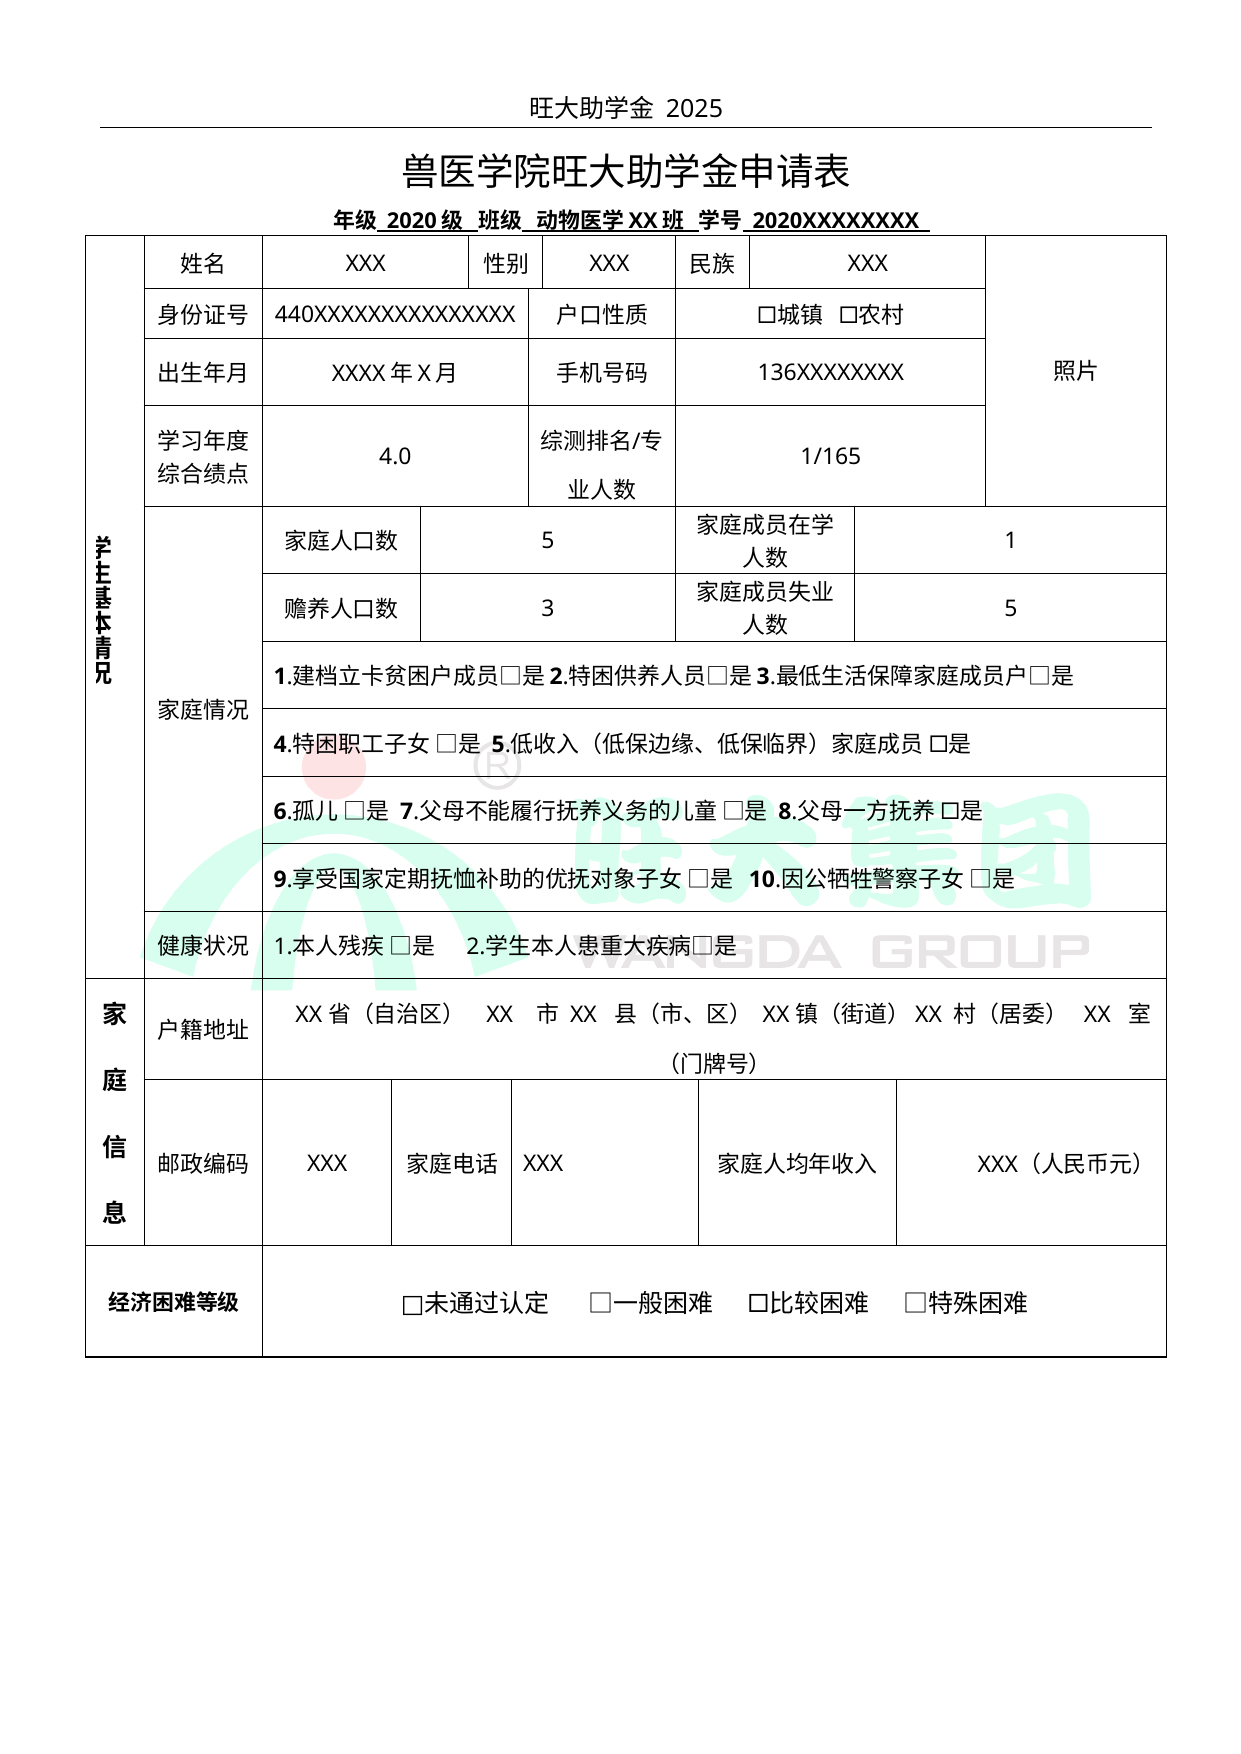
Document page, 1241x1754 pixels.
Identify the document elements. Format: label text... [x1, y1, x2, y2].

table_cell 手机号码 [529, 339, 675, 405]
table_header 姓名 [145, 236, 262, 288]
table_cell 家庭成员失业人数 [676, 574, 854, 641]
table_cell 5 [421, 507, 675, 573]
table_header 学生基本情况 [86, 236, 144, 978]
table_header 照片 [986, 236, 1166, 506]
table_cell 邮政编码 [145, 1080, 262, 1245]
table_cell 家庭电话 [392, 1080, 511, 1245]
table_cell 1.本人残疾 □是 2.学生本人患重大疾病□是 [263, 912, 1166, 978]
table_cell 家庭情况 [145, 507, 262, 911]
table_header 民族 [676, 236, 749, 288]
table_cell 440XXXXXXXXXXXXXXX [263, 289, 528, 337]
table_cell XXX（人民币元） [897, 1080, 1166, 1245]
table_header 性别 [469, 236, 542, 288]
table_cell 家庭人口数 [263, 507, 420, 573]
table_cell 赡养人口数 [263, 574, 420, 641]
table_cell XX 省（自治区） XX 市 XX 县（市、区） XX 镇（街道） XX 村（居委） XX 室（门牌号） [263, 979, 1166, 1079]
table_cell 家庭人均年收入 [699, 1080, 896, 1245]
table_cell XXXX年X月 [263, 339, 528, 405]
text 年级 2020级 班级 动物医学XX班 学号 2020XXXXXXXX [100, 202, 1152, 235]
table_cell 5 [855, 574, 1166, 641]
table_cell 1 [855, 507, 1166, 573]
table_cell 城镇 农村 [676, 289, 985, 337]
table_cell 4.特困职工子女 □是 5.低收入（低保边缘、低保临界）家庭成员 是 [263, 709, 1166, 776]
table_cell 1/165 [676, 406, 985, 506]
table_header XXX [750, 236, 985, 288]
table_cell 家庭成员在学人数 [676, 507, 854, 573]
table_cell □未通过认定 □一般困难 比较困难 □特殊困难 [263, 1246, 1166, 1356]
text 兽医学院旺大助学金申请表 [100, 136, 1152, 202]
table_cell 经济困难等级 [86, 1246, 262, 1356]
table_cell 6.孤儿 □是 7.父母不能履行抚养义务的儿童 □是 8.父母一方抚养 是 [263, 777, 1166, 843]
table_cell 身份证号 [145, 289, 262, 337]
table_header XXX [263, 236, 468, 288]
table_cell 1.建档立卡贫困户成员□是2.特困供养人员□是3.最低生活保障家庭成员户□是 [263, 642, 1166, 708]
table_cell 家庭信息 [86, 979, 144, 1245]
table_cell XXX [263, 1080, 391, 1245]
table_cell 3 [421, 574, 675, 641]
table_cell 136XXXXXXXX [676, 339, 985, 405]
table_cell 综测排名/专业人数 [529, 406, 675, 506]
table_cell XXX [512, 1080, 698, 1245]
table_cell 健康状况 [145, 912, 262, 978]
table_cell 户籍地址 [145, 979, 262, 1079]
table_header XXX [543, 236, 675, 288]
table_cell 出生年月 [145, 339, 262, 405]
table_cell 4.0 [263, 406, 528, 506]
table_cell 9.享受国家定期抚恤补助的优抚对象子女 □是 10.因公牺牲警察子女 □是 [263, 844, 1166, 911]
table_cell 学习年度综合绩点 [145, 406, 262, 506]
table_cell 户口性质 [529, 289, 675, 337]
